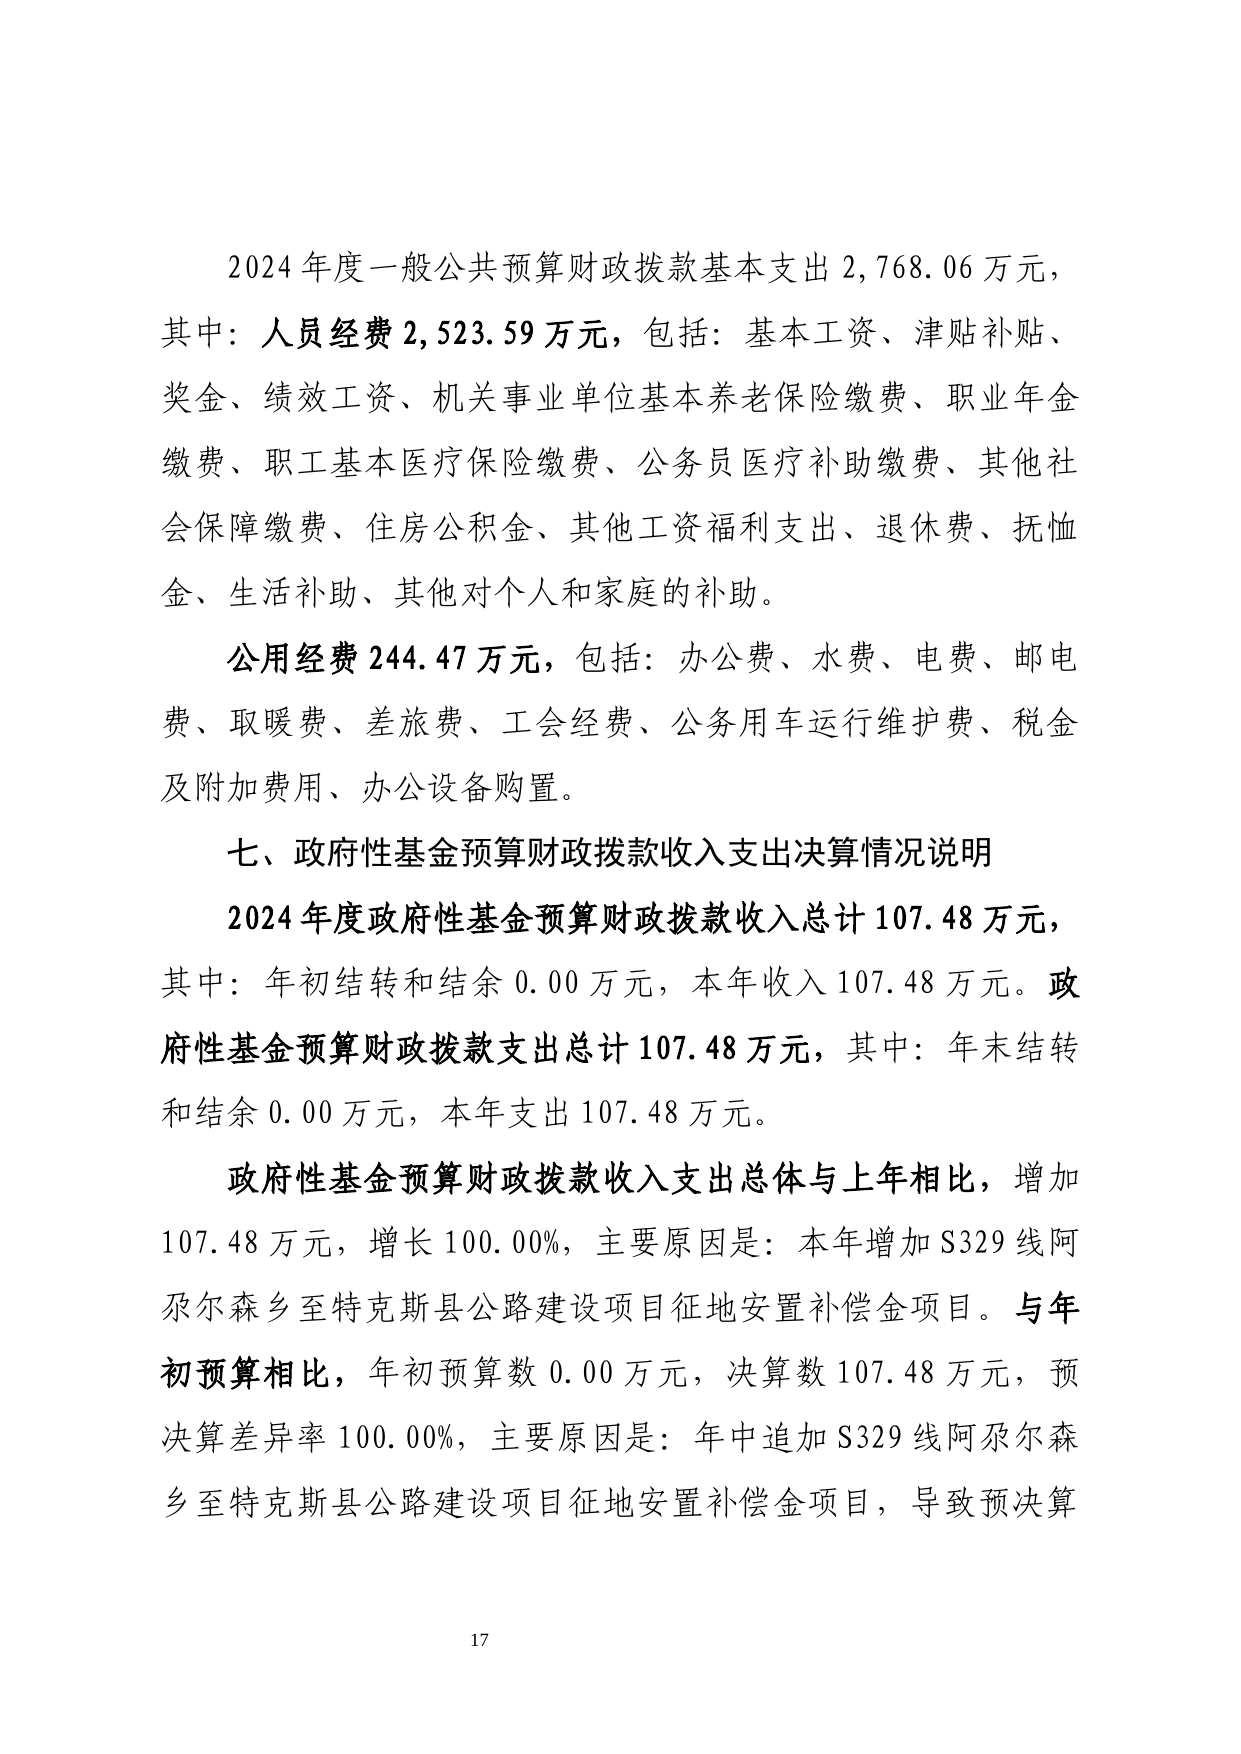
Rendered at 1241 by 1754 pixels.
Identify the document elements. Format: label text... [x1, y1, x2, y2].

text 2024年度一般公共预算财政拨款基本支出2,768.06万元，其中：人员经费2,523.59万元，包括：基本工资、津贴补贴、奖金、绩效工资、机关事业单位基本养老保险缴费、职业年金缴费、职工基本医疗保险缴费、公务员医疗补助缴费、其他社会保障缴费、住房公积金、其他工资福利支出、退休费、抚恤金、生活补助、其他对个人和家庭的补助。 [159, 233, 1081, 623]
text 公用经费244.47万元，包括：办公费、水费、电费、邮电费、取暖费、差旅费、工会经费、公务用车运行维护费、税金及附加费用、办公设备购置。 [159, 623, 1081, 818]
text 七、政府性基金预算财政拨款收入支出决算情况说明 [159, 818, 1081, 883]
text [159, 1143, 1081, 1533]
text 2024年度政府性基金预算财政拨款收入总计107.48万元，其中：年初结转和结余0.00万元，本年收入107.48万元。政府性基金预算财政拨款支出总计107.48万元，其中：年末结转和结余0.00万元，本年支出107.48万元。 [159, 883, 1081, 1143]
